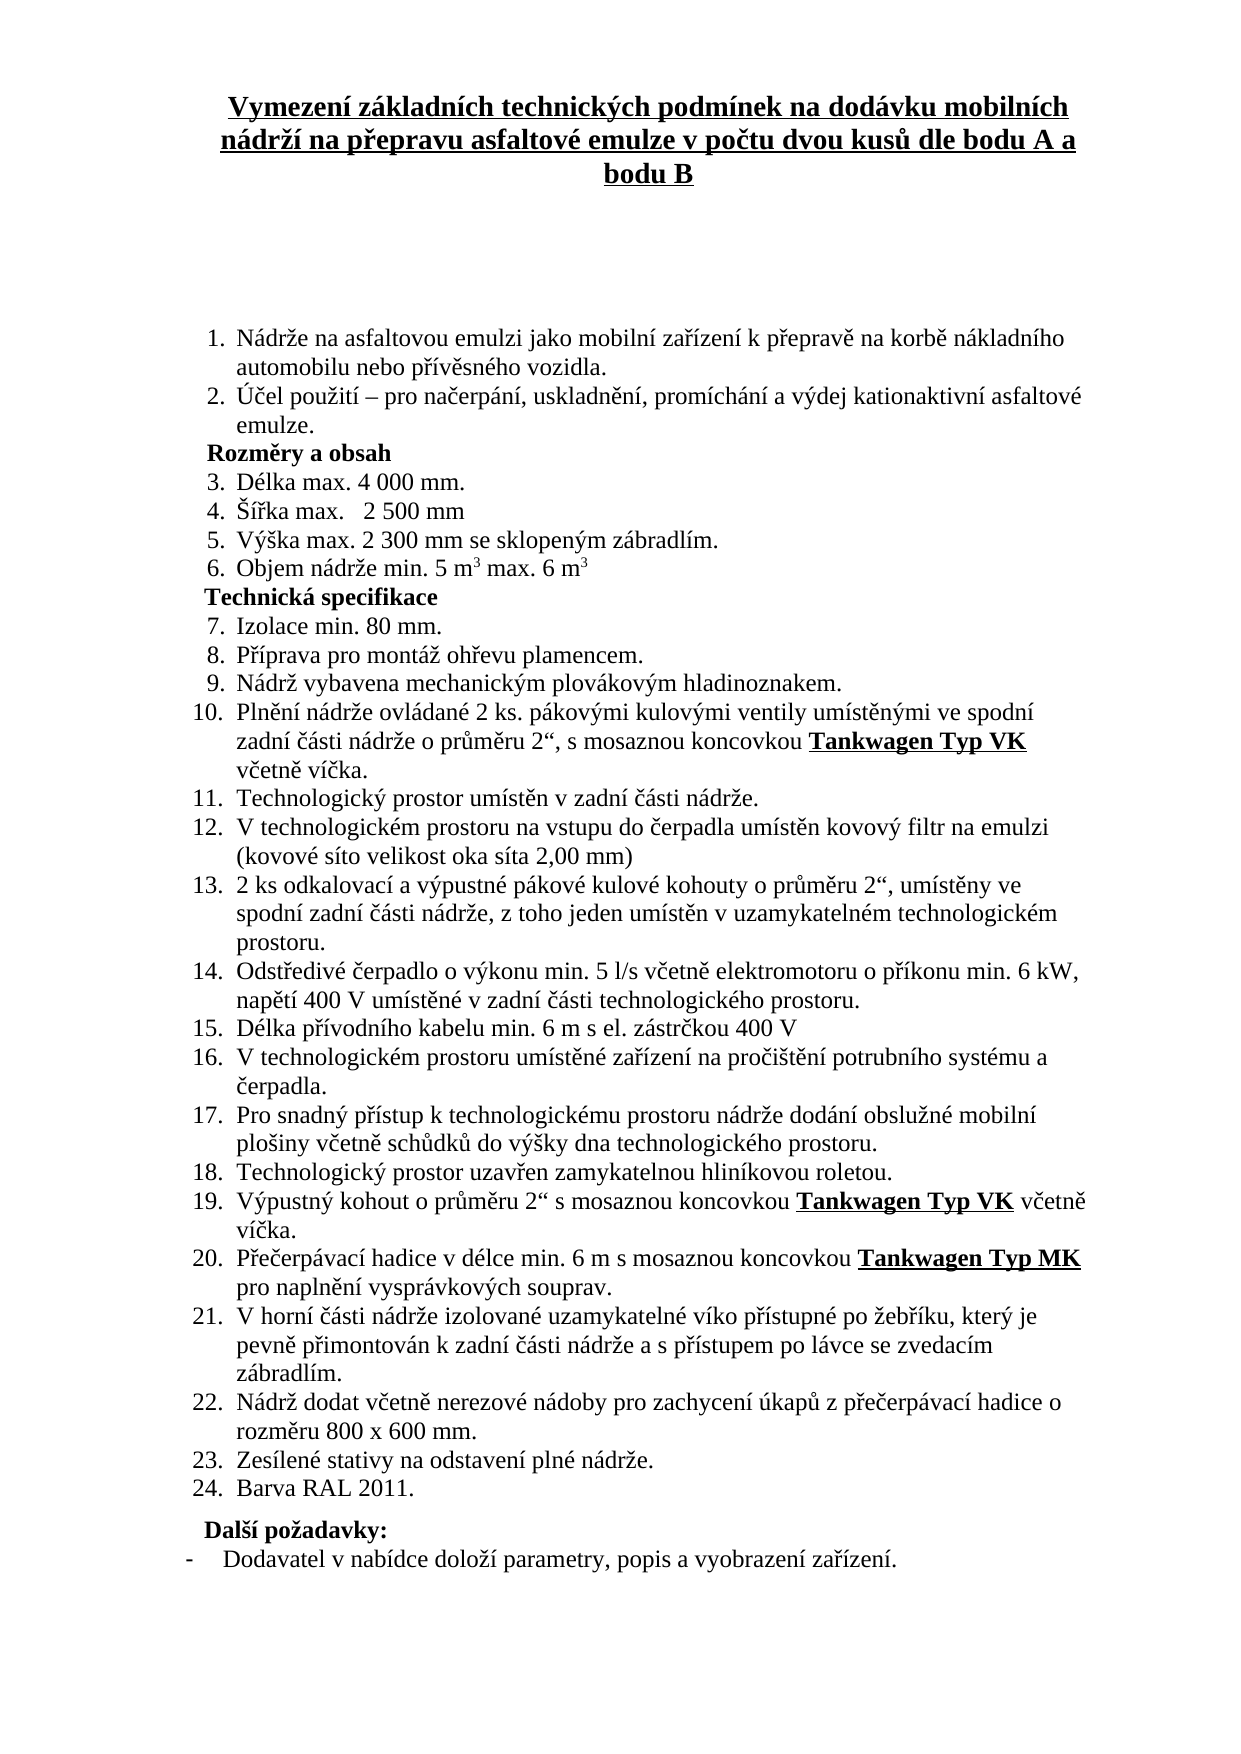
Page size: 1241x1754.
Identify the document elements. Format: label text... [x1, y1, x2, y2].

list Nádrž vybavena mechanickým plovákovým hladinoznakem. [207, 668, 1093, 697]
list V technologickém prostoru na vstupu do čerpadla umístěn kovový filtr na emulzi (kovové síto velikost oka síta 2,00 mm) [192, 812, 1093, 870]
text Technická specifikace [148, 582, 1093, 611]
list Příprava pro montáž ohřevu plamencem. [207, 640, 1093, 668]
list Technologický prostor uzavřen zamykatelnou hliníkovou roletou. [192, 1157, 1093, 1186]
list Barva RAL 2011. [192, 1473, 1093, 1502]
list Délka přívodního kabelu min. 6 m s el. zástrčkou 400 V [192, 1013, 1093, 1042]
list Izolace min. 80 mm. [207, 611, 1093, 640]
list V horní části nádrže izolované uzamykatelné víko přístupné po žebříku, který je pevně přimontován k zadní části nádrže a s přístupem po lávce se zvedacím zábradlím. [192, 1301, 1093, 1387]
list Pro snadný přístup k technologickému prostoru nádrže dodání obslužné mobilní plošiny včetně schůdků do výšky dna technologického prostoru. [192, 1100, 1093, 1157]
text Další požadavky: [204, 1515, 1093, 1543]
list 2 ks odkalovací a výpustné pákové kulové kohouty o průměru 2“, umístěny ve spodní zadní části nádrže, z toho jeden umístěn v uzamykatelném technologickém prostoru. [192, 870, 1093, 956]
text Rozměry a obsah [148, 438, 1093, 467]
list V technologickém prostoru umístěné zařízení na pročištění potrubního systému a čerpadla. [192, 1042, 1093, 1100]
list Nádrže na asfaltovou emulzi jako mobilní zařízení k přepravě na korbě nákladního automobilu nebo přívěsného vozidla. [207, 323, 1093, 381]
list Nádrž dodat včetně nerezové nádoby pro zachycení úkapů z přečerpávací hadice o rozměru 800 x 600 mm. [192, 1387, 1093, 1445]
list Přečerpávací hadice v délce min. 6 m s mosaznou koncovkou Tankwagen Typ MK pro naplnění vysprávkových souprav. [192, 1243, 1093, 1301]
list Výška max. 2 300 mm se sklopeným zábradlím. [207, 525, 1093, 553]
list Objem nádrže min. 5 m3 max. 6 m3 [207, 553, 1093, 582]
text Vymezení základních technických podmínek na dodávku mobilních nádrží na přepravu asfaltové emulze v počtu dvou kusů dle bodu A a bodu B [204, 89, 1093, 189]
list Délka max. 4 000 mm. [207, 467, 1093, 496]
list Technologický prostor umístěn v zadní části nádrže. [192, 783, 1093, 812]
list Zesílené stativy na odstavení plné nádrže. [192, 1445, 1093, 1473]
list Odstředivé čerpadlo o výkonu min. 5 l/s včetně elektromotoru o příkonu min. 6 kW, napětí 400 V umístěné v zadní části technologického prostoru. [192, 956, 1093, 1013]
list Výpustný kohout o průměru 2“ s mosaznou koncovkou Tankwagen Typ VK včetně víčka. [192, 1186, 1093, 1243]
list Dodavatel v nabídce doloží parametry, popis a vyobrazení zařízení. [185, 1543, 1093, 1572]
list Plnění nádrže ovládané 2 ks. pákovými kulovými ventily umístěnými ve spodní zadní části nádrže o průměru 2“, s mosaznou koncovkou Tankwagen Typ VK včetně víčka. [192, 697, 1093, 783]
list Účel použití – pro načerpání, uskladnění, promíchání a výdej kationaktivní asfaltové emulze. [207, 381, 1093, 438]
list Šířka max. 2 500 mm [207, 496, 1093, 525]
